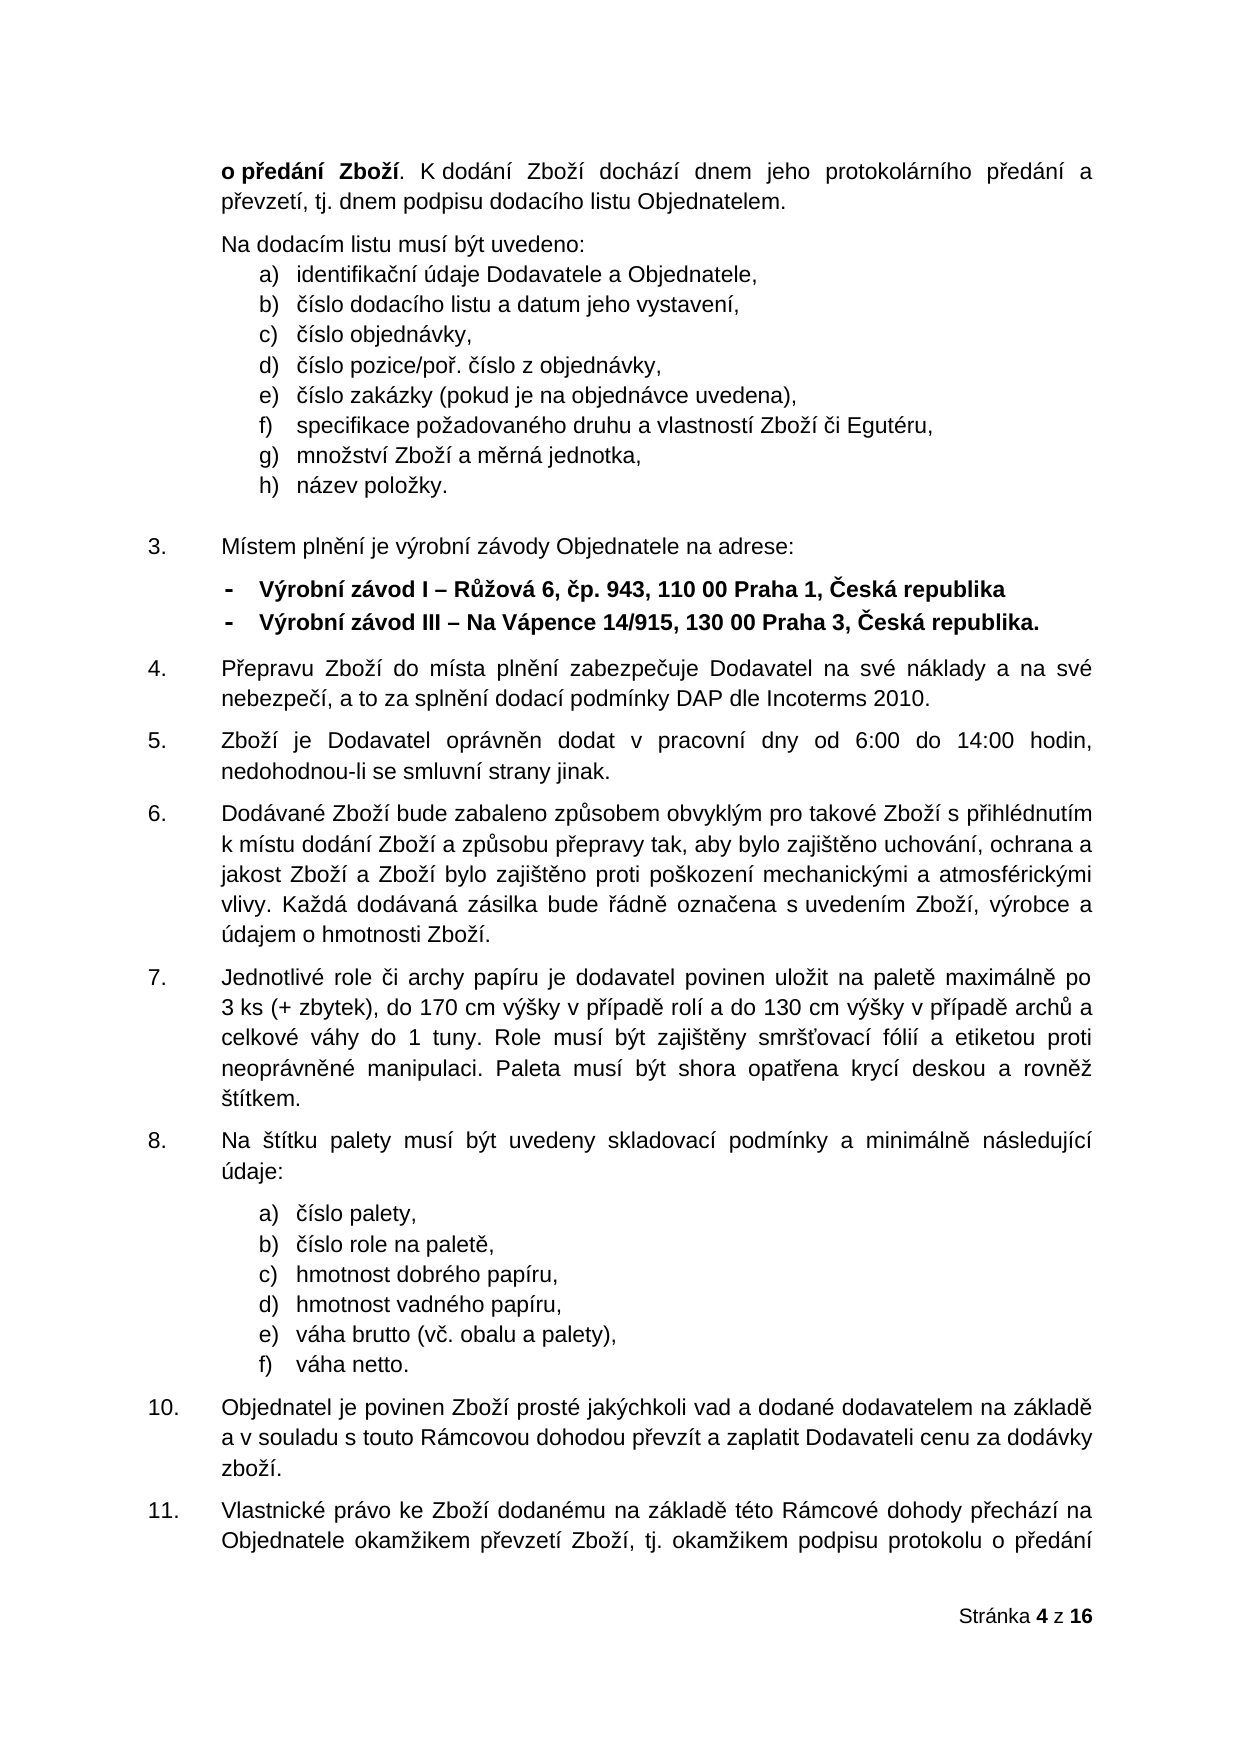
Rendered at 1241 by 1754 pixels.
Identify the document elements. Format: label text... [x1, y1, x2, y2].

list váha brutto (vč. obalu a palety), [259, 1321, 1093, 1347]
text Na dodacím listu musí být uvedeno: [221, 231, 1093, 257]
list specifikace požadovaného druhu a vlastností Zboží či Egutéru, [259, 412, 1093, 438]
list název položky. [259, 472, 1093, 499]
list hmotnost vadného papíru, [259, 1291, 1093, 1317]
list číslo dodacího listu a datum jeho vystavení, [259, 291, 1093, 317]
list číslo palety, [259, 1200, 1093, 1227]
list hmotnost dobrého papíru, [259, 1261, 1093, 1287]
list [148, 158, 1093, 214]
list Na štítku palety musí být uvedeny skladovací podmínky a minimálně následující údaje: [148, 1127, 1093, 1184]
list Zboží je Dodavatel oprávněn dodat v pracovní dny od 6:00 do 14:00 hodin, nedohodnou-li se smluvní strany jinak. [148, 727, 1093, 784]
list číslo objednávky, [259, 321, 1093, 348]
list číslo role na paletě, [259, 1231, 1093, 1257]
list Přepravu Zboží do místa plnění zabezpečuje Dodavatel na své náklady a na své nebezpečí, a to za splnění dodací podmínky DAP dle Incoterms 2010. [148, 654, 1093, 711]
list číslo pozice/poř. číslo z objednávky, [259, 352, 1093, 378]
list identifikační údaje Dodavatele a Objednatele, [259, 261, 1093, 287]
list množství Zboží a měrná jednotka, [259, 442, 1093, 468]
list Místem plnění je výrobní závody Objednatele na adrese: [148, 533, 1093, 559]
list Výrobní závod I – Růžová 6, čp. 943, 110 00 Praha 1, Česká republika [221, 576, 1093, 604]
list Objednatel je povinen Zboží prosté jakýchkoli vad a dodané dodavatelem na základě a v souladu s touto Rámcovou dohodou převzít a zaplatit Dodavateli cenu za dodávky zboží. [148, 1394, 1093, 1481]
list číslo zakázky (pokud je na objednávce uvedena), [259, 382, 1093, 408]
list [148, 1497, 1093, 1554]
list Dodávané Zboží bude zabaleno způsobem obvyklým pro takové Zboží s přihlédnutím k místu dodání Zboží a způsobu přepravy tak, aby bylo zajištěno uchování, ochrana a jakost Zboží a Zboží bylo zajištěno proti poškození mechanickými a atmosférickými vlivy. Každá dodávaná zásilka bude řádně označena s uvedením Zboží, výrobce a údajem o hmotnosti Zboží. [148, 800, 1093, 947]
list Jednotlivé role či archy papíru je dodavatel povinen uložit na paletě maximálně po 3 ks (+ zbytek), do 170 cm výšky v případě rolí a do 130 cm výšky v případě archů a celkové váhy do 1 tuny. Role musí být zajištěny smršťovací fólií a etiketou proti neoprávněné manipulaci. Paleta musí být shora opatřena krycí deskou a rovněž štítkem. [148, 964, 1093, 1111]
list Výrobní závod III – Na Vápence 14/915, 130 00 Praha 3, Česká republika. [221, 609, 1093, 638]
list váha netto. [259, 1351, 1093, 1378]
